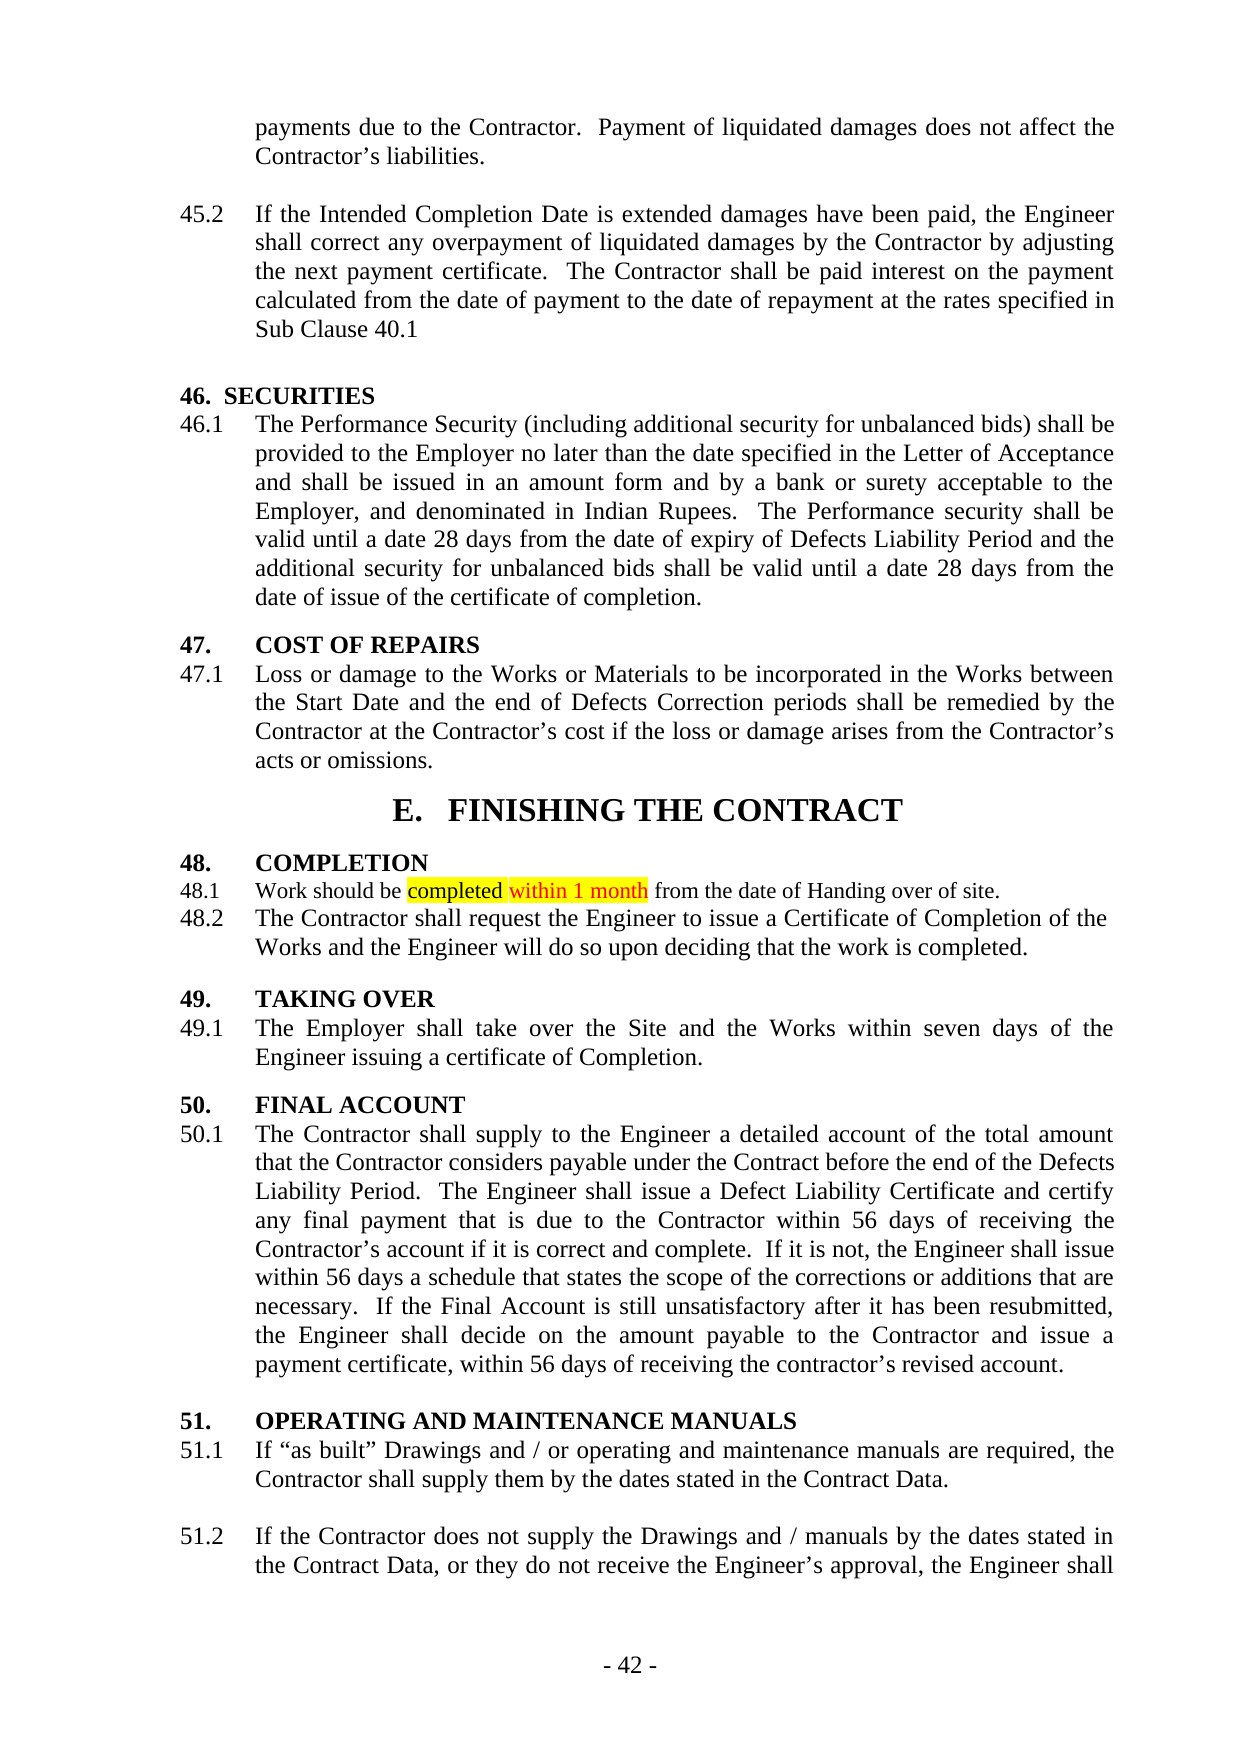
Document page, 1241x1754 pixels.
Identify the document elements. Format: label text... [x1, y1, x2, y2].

list SECURITIES [180, 381, 1115, 409]
text 48.1 Work should be completed within 1 month from the date of Handing over of site. [180, 877, 407, 903]
text 48.1 Work should be completed within 1 month from the date of Handing over of site. [648, 877, 1115, 903]
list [180, 1521, 1115, 1579]
list Loss or damage to the Works or Materials to be incorporated in the Works between the Start Date and the end of Defects Correction periods shall be remedied by the Contractor at the Contractor’s cost if the loss or damage arises from the Contractor’s acts or omissions. [180, 659, 1115, 774]
list The Employer shall take over the Site and the Works within seven days of the Engineer issuing a certificate of Completion. [180, 1013, 1115, 1071]
list COST OF REPAIRS [180, 630, 1115, 659]
list The Performance Security (including additional security for unbalanced bids) shall be provided to the Employer no later than the date specified in the Letter of Acceptance and shall be issued in an amount form and by a bank or surety acceptable to the Employer, and denominated in Indian Rupees. The Performance security shall be valid until a date 28 days from the date of expiry of Defects Liability Period and the additional security for unbalanced bids shall be valid until a date 28 days from the date of issue of the certificate of completion. [180, 409, 1115, 611]
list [180, 112, 1115, 170]
text 51. OPERATING AND MAINTENANCE MANUALS [180, 1406, 1115, 1435]
text 49. TAKING OVER [180, 984, 1115, 1013]
list If the Intended Completion Date is extended damages have been paid, the Engineer shall correct any overpayment of liquidated damages by the Contractor by adjusting the next payment certificate. The Contractor shall be paid interest on the payment calculated from the date of payment to the date of repayment at the rates specified in Sub Clause 40.1 [180, 199, 1115, 342]
text 48.2 The Contractor shall request the Engineer to issue a Certificate of Completion of the Works and the Engineer will do so upon deciding that the work is completed. [180, 903, 1115, 961]
list If “as built” Drawings and / or operating and maintenance manuals are required, the Contractor shall supply them by the dates stated in the Contract Data. [180, 1435, 1115, 1492]
list The Contractor shall supply to the Engineer a detailed account of the total amount that the Contractor considers payable under the Contract before the end of the Defects Liability Period. The Engineer shall issue a Defect Liability Certificate and certify any final payment that is due to the Contractor within 56 days of receiving the Contractor’s account if it is correct and complete. If it is not, the Engineer shall issue within 56 days a schedule that states the scope of the corrections or additions that are necessary. If the Final Account is still unsatisfactory after it has been resubmitted, the Engineer shall decide on the amount payable to the Contractor and issue a payment certificate, within 56 days of receiving the contractor’s revised account. [180, 1119, 1115, 1377]
text 48. COMPLETION [180, 848, 1115, 877]
text 50. FINAL ACCOUNT [180, 1090, 1115, 1119]
text E. FINISHING THE CONTRACT [180, 791, 1115, 829]
